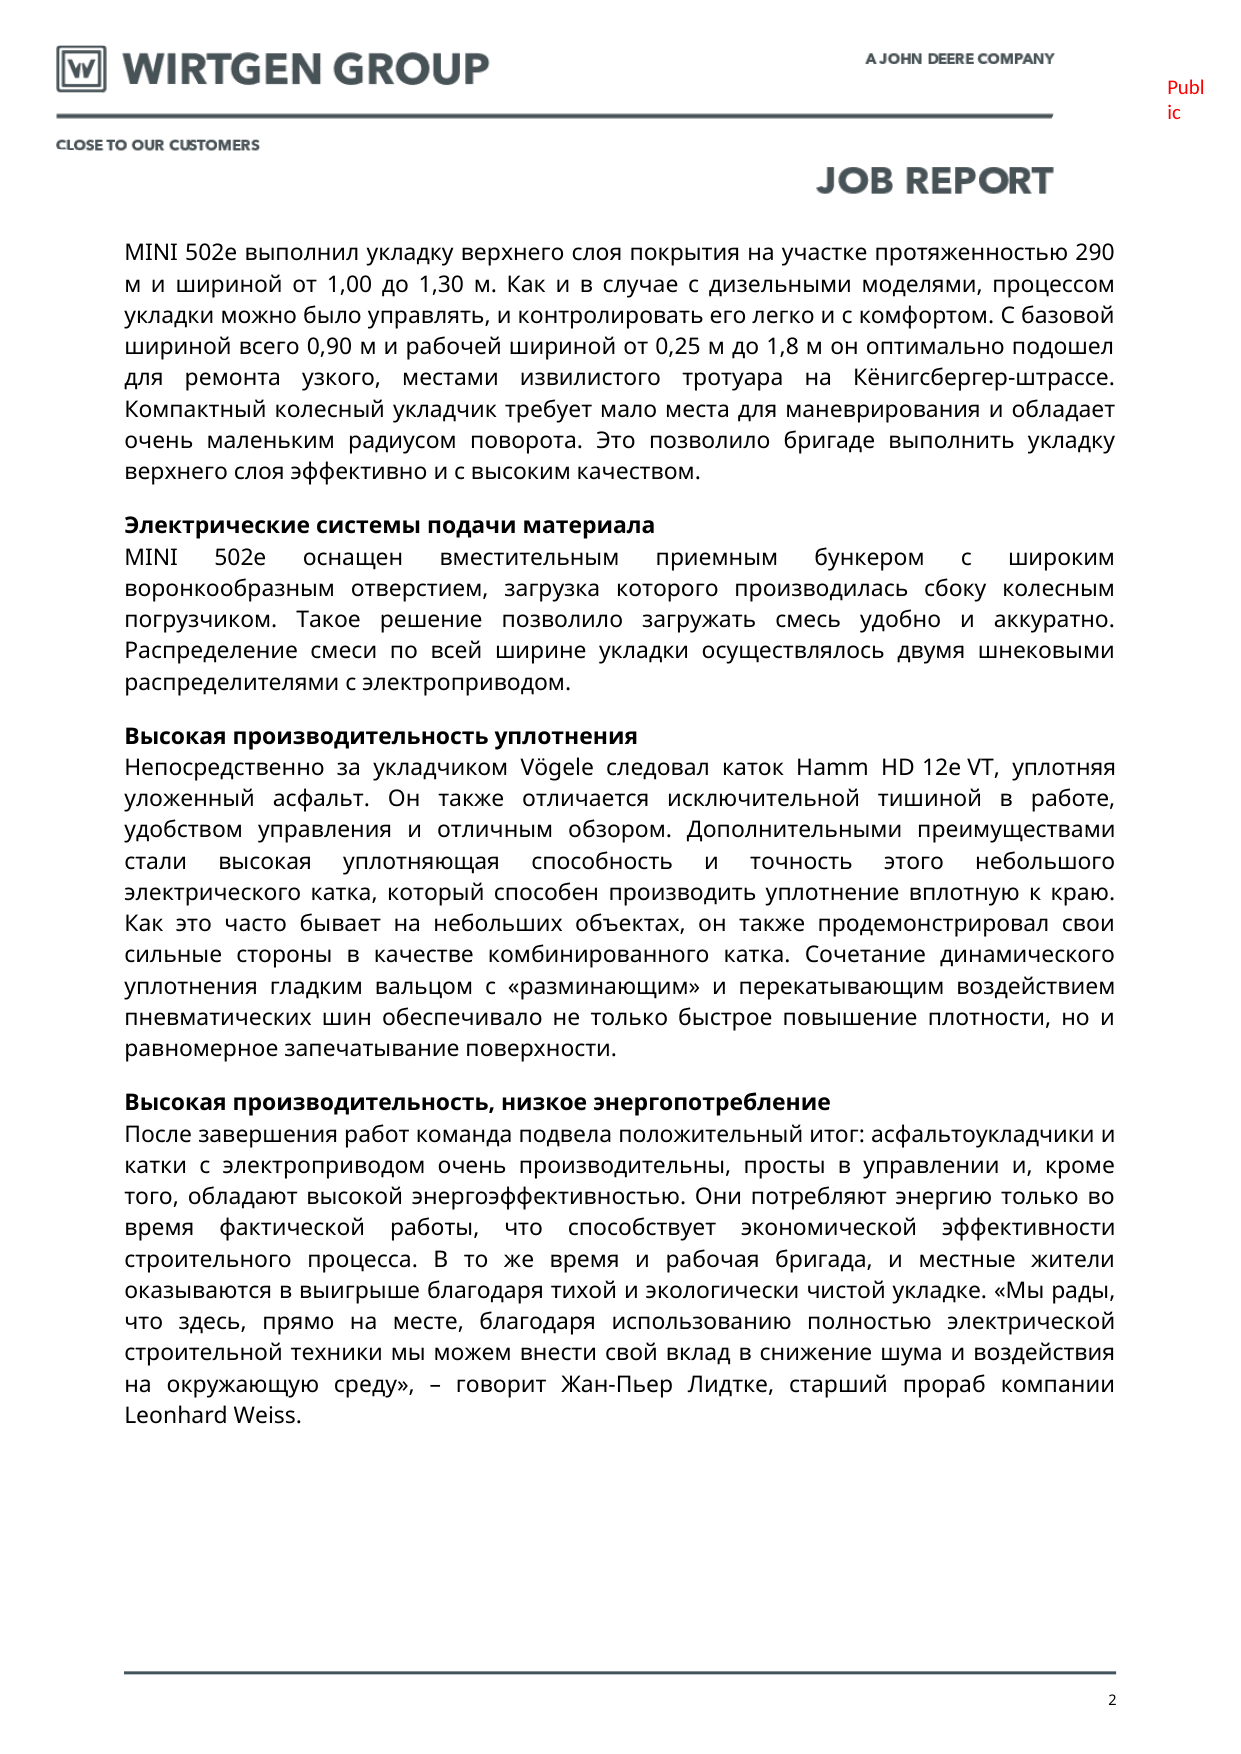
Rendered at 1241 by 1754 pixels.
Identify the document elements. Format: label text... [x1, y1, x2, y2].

text Непосредственно за укладчиком Vögele следовал каток Hamm HD 12e VT, уплотняя уложенный асфальт. Он также отличается исключительной тишиной в работе, удобством управления и отличным обзором. Дополнительными преимуществами стали высокая уплотняющая способность и точность этого небольшого электрического катка, который способен производить уплотнение вплотную к краю. Как это часто бывает на небольших объектах, он также продемонстрировал свои сильные стороны в качестве комбинированного катка. Сочетание динамического уплотнения гладким вальцом с «разминающим» и перекатывающим воздействием пневматических шин обеспечивало не только быстрое повышение плотности, но и равномерное запечатывание поверхности. [124, 751, 1116, 1063]
text Высокая производительность уплотнения [124, 719, 1116, 751]
text Высокая производительность, низкое энергопотребление [124, 1086, 1116, 1117]
text Электрические системы подачи материала [124, 509, 1116, 540]
text MINI 502e выполнил укладку верхнего слоя покрытия на участке протяженностью 290 м и шириной от 1,00 до 1,30 м. Как и в случае с дизельными моделями, процессом укладки можно было управлять, и контролировать его легко и с комфортом. С базовой шириной всего 0,90 м и рабочей шириной от 0,25 м до 1,8 м он оптимально подошел для ремонта узкого, местами извилистого тротуара на Кёнигсбергер-штрассе. Компактный колесный укладчик требует мало места для маневрирования и обладает очень маленьким радиусом поворота. Это позволило бригаде выполнить укладку верхнего слоя эффективно и с высоким качеством. [124, 236, 1116, 486]
text MINI 502e оснащен вместительным приемным бункером с широким воронкообразным отверстием, загрузка которого производилась сбоку колесным погрузчиком. Такое решение позволило загружать смесь удобно и аккуратно. Распределение смеси по всей ширине укладки осуществлялось двумя шнековыми распределителями с электроприводом. [124, 540, 1116, 697]
picture [53, 45, 1062, 195]
text После завершения работ команда подвела положительный итог: асфальтоукладчики и катки с электроприводом очень производительны, просты в управлении и, кроме того, обладают высокой энергоэффективностью. Они потребляют энергию только во время фактической работы, что способствует экономической эффективности строительного процесса. В то же время и рабочая бригада, и местные жители оказываются в выигрыше благодаря тихой и экологически чистой укладке. «Мы рады, что здесь, прямо на месте, благодаря использованию полностью электрической строительной техники мы можем внести свой вклад в снижение шума и воздействия на окружающую среду», – говорит Жан-Пьер Лидтке, старший прораб компании Leonhard Weiss. [124, 1117, 1116, 1430]
